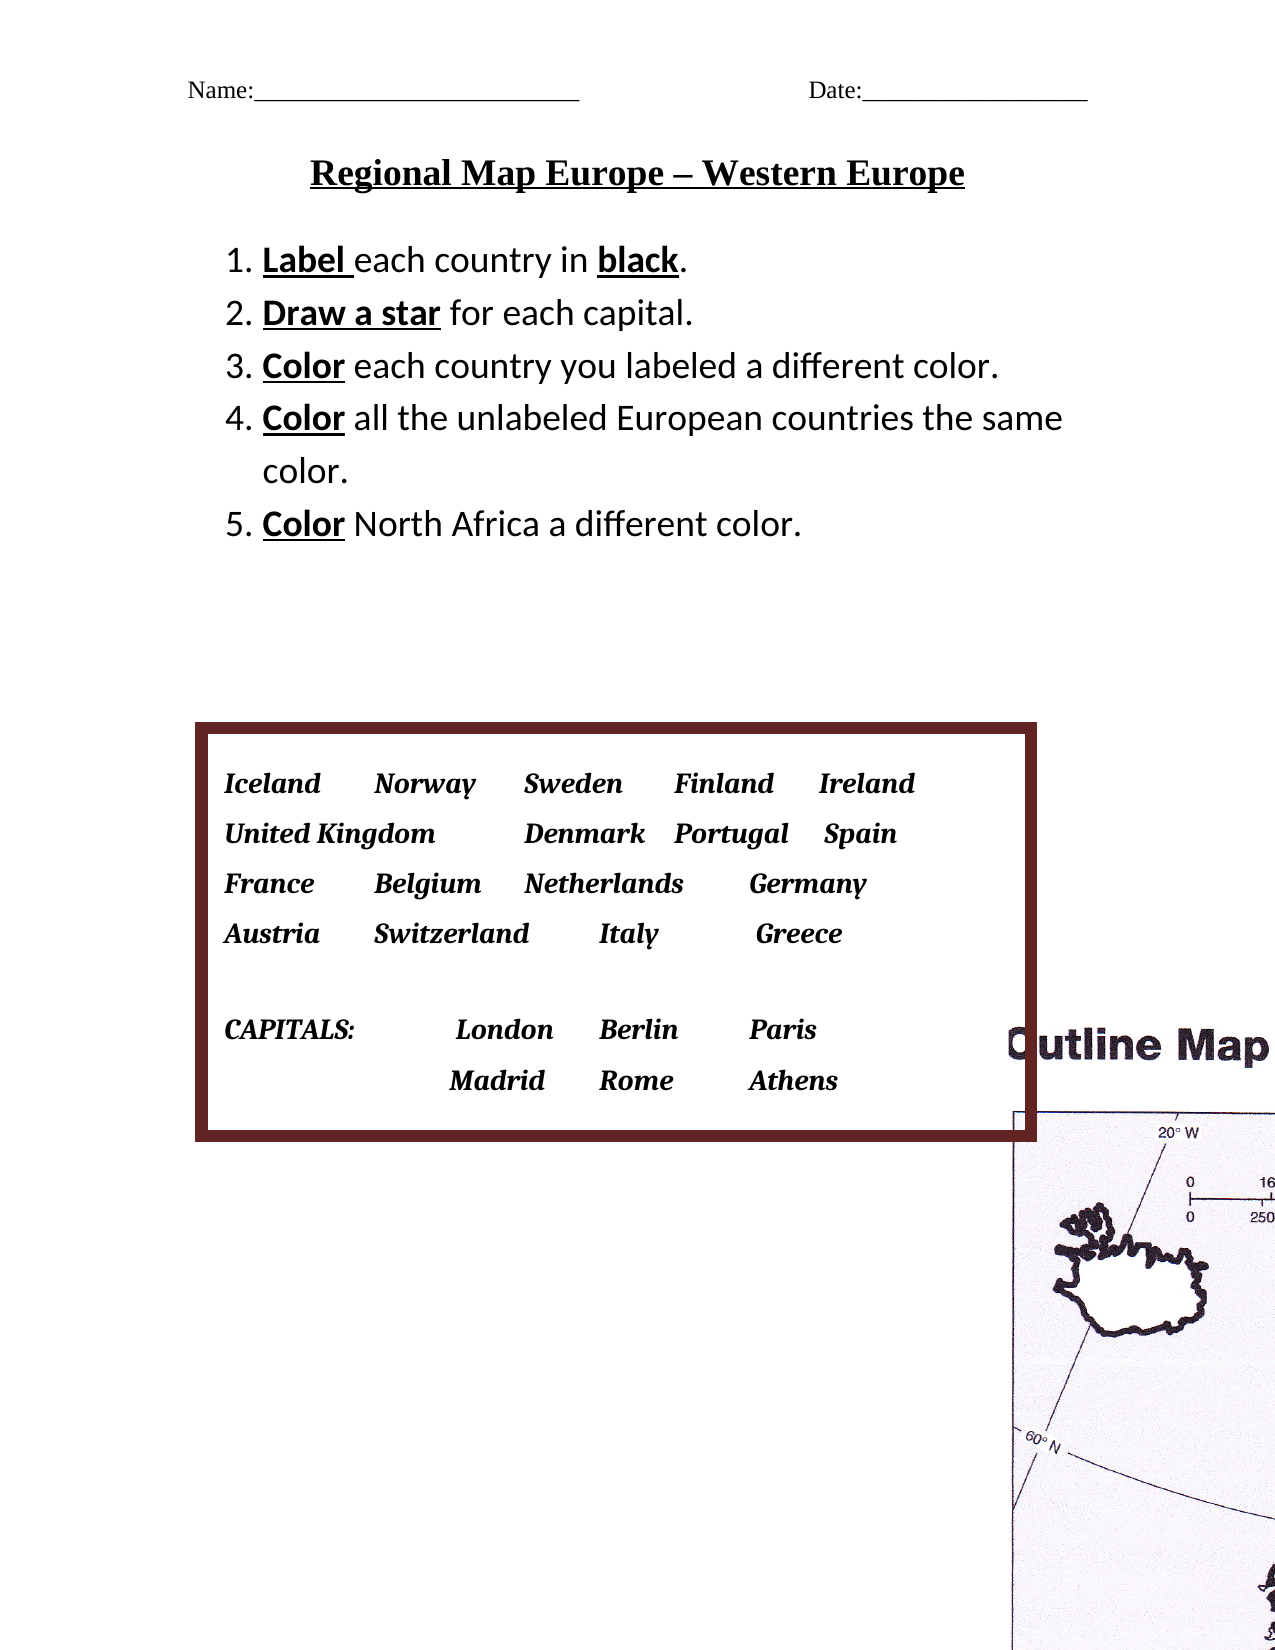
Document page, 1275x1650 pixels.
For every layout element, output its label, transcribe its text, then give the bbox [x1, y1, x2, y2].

text Regional Map Europe – Western Europe [187, 150, 1087, 193]
list Color each country you labeled a different color. [225, 342, 1087, 387]
list Draw a star for each capital. [225, 289, 1087, 335]
picture [1008, 1021, 1025, 1130]
list Color all the unlabeled European countries the same color. [225, 394, 1087, 493]
list Color North Africa a different color. [225, 500, 1087, 546]
list Label each country in black. [225, 236, 1087, 282]
picture [1008, 1021, 1275, 1650]
